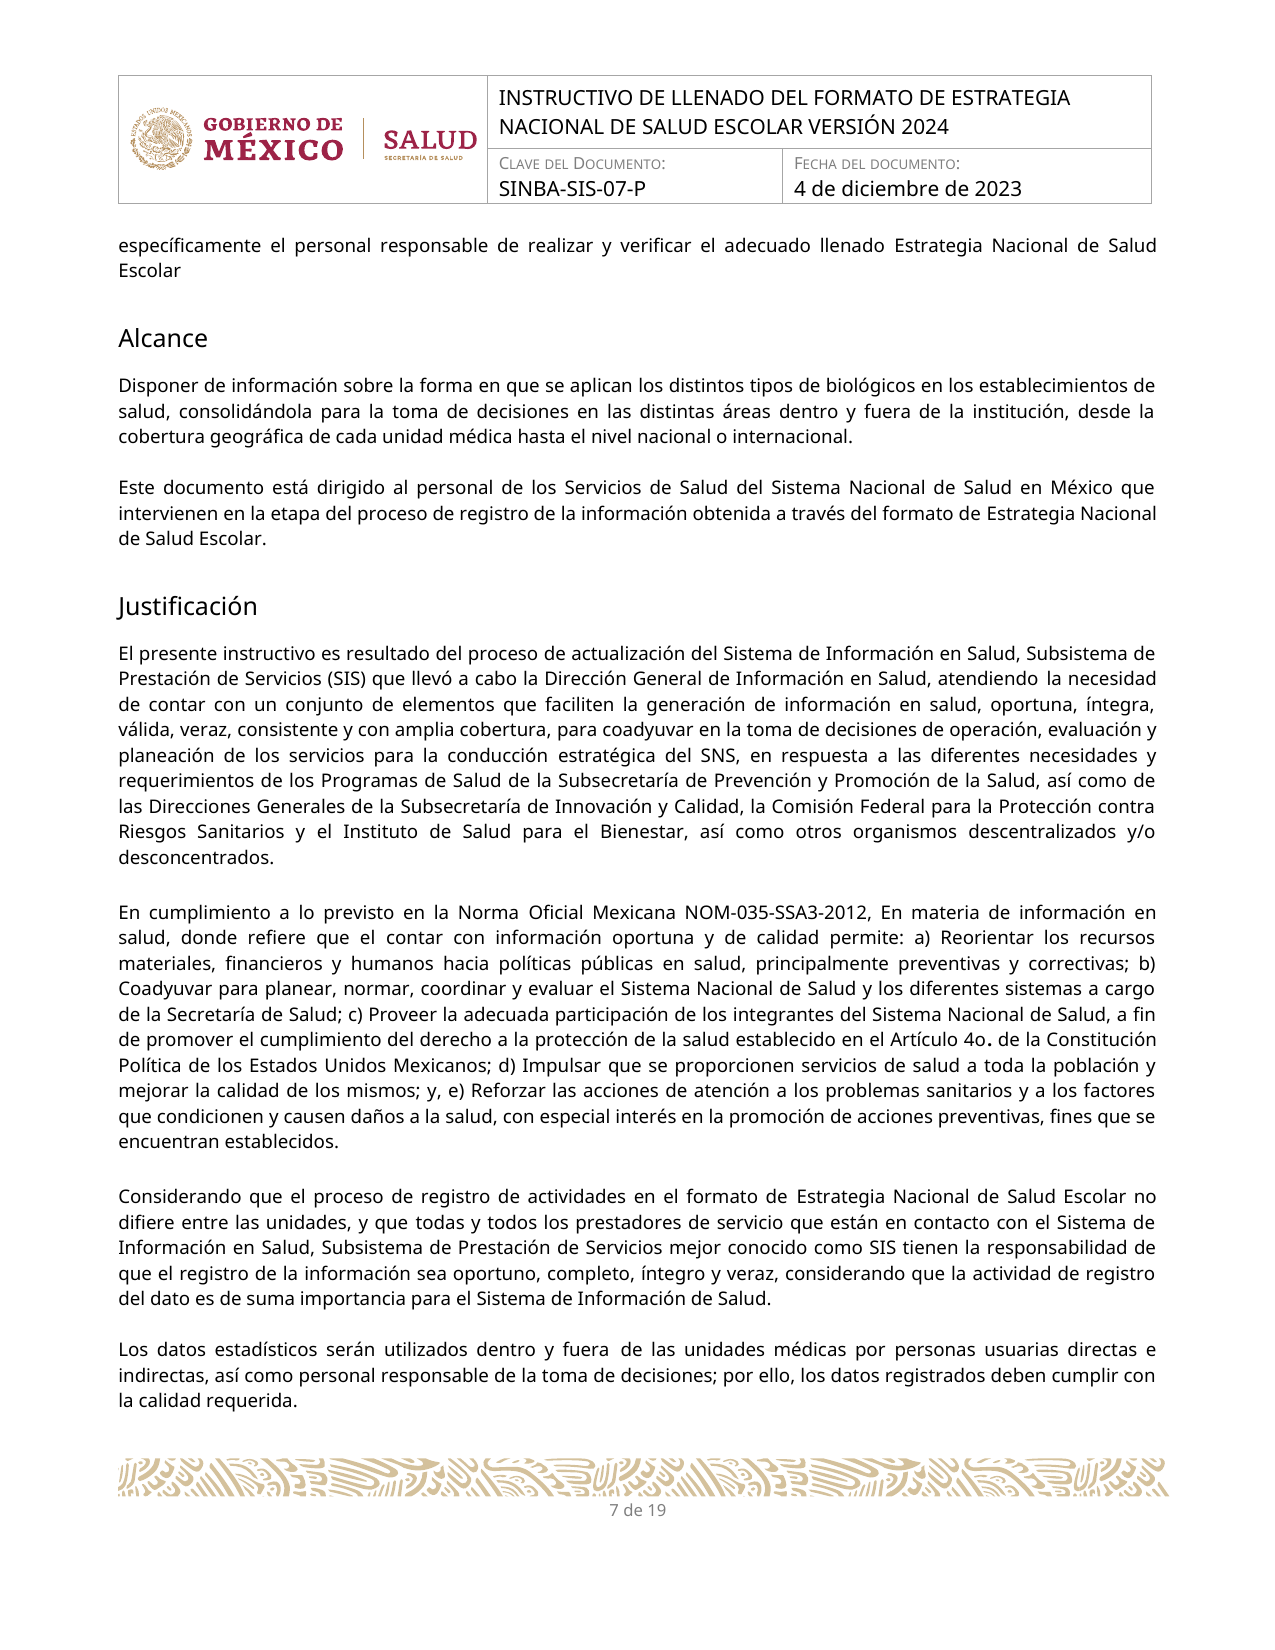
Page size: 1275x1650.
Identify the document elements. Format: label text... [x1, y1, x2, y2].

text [118, 232, 1157, 283]
text Los datos estadísticos serán utilizados dentro y fuera de las unidades médicas por personas usuarias directas e indirectas, así como personal responsable de la toma de decisiones; por ello, los datos registrados deben cumplir con la calidad requerida. [118, 1337, 1157, 1413]
text Considerando que el proceso de registro de actividades en el formato de Estrategia Nacional de Salud Escolar no difiere entre las unidades, y que todas y todos los prestadores de servicio que están en contacto con el Sistema de Información en Salud, Subsistema de Prestación de Servicios mejor conocido como SIS tienen la responsabilidad de que el registro de la información sea oportuno, completo, íntegro y veraz, considerando que la actividad de registro del dato es de suma importancia para el Sistema de Información de Salud. [118, 1183, 1157, 1311]
text Este documento está dirigido al personal de los Servicios de Salud del Sistema Nacional de Salud en México que intervienen en la etapa del proceso de registro de la información obtenida a través del formato de Estrategia Nacional de Salud Escolar. [118, 474, 1157, 551]
text El presente instructivo es resultado del proceso de actualización del Sistema de Información en Salud, Subsistema de Prestación de Servicios (SIS) que llevó a cabo la Dirección General de Información en Salud, atendiendo la necesidad de contar con un conjunto de elementos que faciliten la generación de información en salud, oportuna, íntegra, válida, veraz, consistente y con amplia cobertura, para coadyuvar en la toma de decisiones de operación, evaluación y planeación de los servicios para la conducción estratégica del SNS, en respuesta a las diferentes necesidades y requerimientos de los Programas de Salud de la Subsecretaría de Prevención y Promoción de la Salud, así como de las Direcciones Generales de la Subsecretaría de Innovación y Calidad, la Comisión Federal para la Protección contra Riesgos Sanitarios y el Instituto de Salud para el Bienestar, así como otros organismos descentralizados y/o desconcentrados. [118, 640, 1157, 870]
subtitle Justificación [118, 588, 1157, 623]
subtitle Alcance [118, 321, 1157, 355]
text En cumplimiento a lo previsto en la Norma Oficial Mexicana NOM-035-SSA3-2012, En materia de información en salud, donde refiere que el contar con información oportuna y de calidad permite: a) Reorientar los recursos materiales, financieros y humanos hacia políticas públicas en salud, principalmente preventivas y correctivas; b) Coadyuvar para planear, normar, coordinar y evaluar el Sistema Nacional de Salud y los diferentes sistemas a cargo de la Secretaría de Salud; c) Proveer la adecuada participación de los integrantes del Sistema Nacional de Salud, a fin de promover el cumplimiento del derecho a la protección de la salud establecido en el Artículo 4o. de la Constitución Política de los Estados Unidos Mexicanos; d) Impulsar que se proporcionen servicios de salud a toda la población y mejorar la calidad de los mismos; y, e) Reforzar las acciones de atención a los problemas sanitarios y a los factores que condicionen y causen daños a la salud, con especial interés en la promoción de acciones preventivas, fines que se encuentran establecidos. [118, 899, 1157, 1154]
text Disponer de información sobre la forma en que se aplican los distintos tipos de biológicos en los establecimientos de salud, consolidándola para la toma de decisiones en las distintas áreas dentro y fuera de la institución, desde la cobertura geográfica de cada unidad médica hasta el nivel nacional o internacional. [118, 372, 1157, 449]
